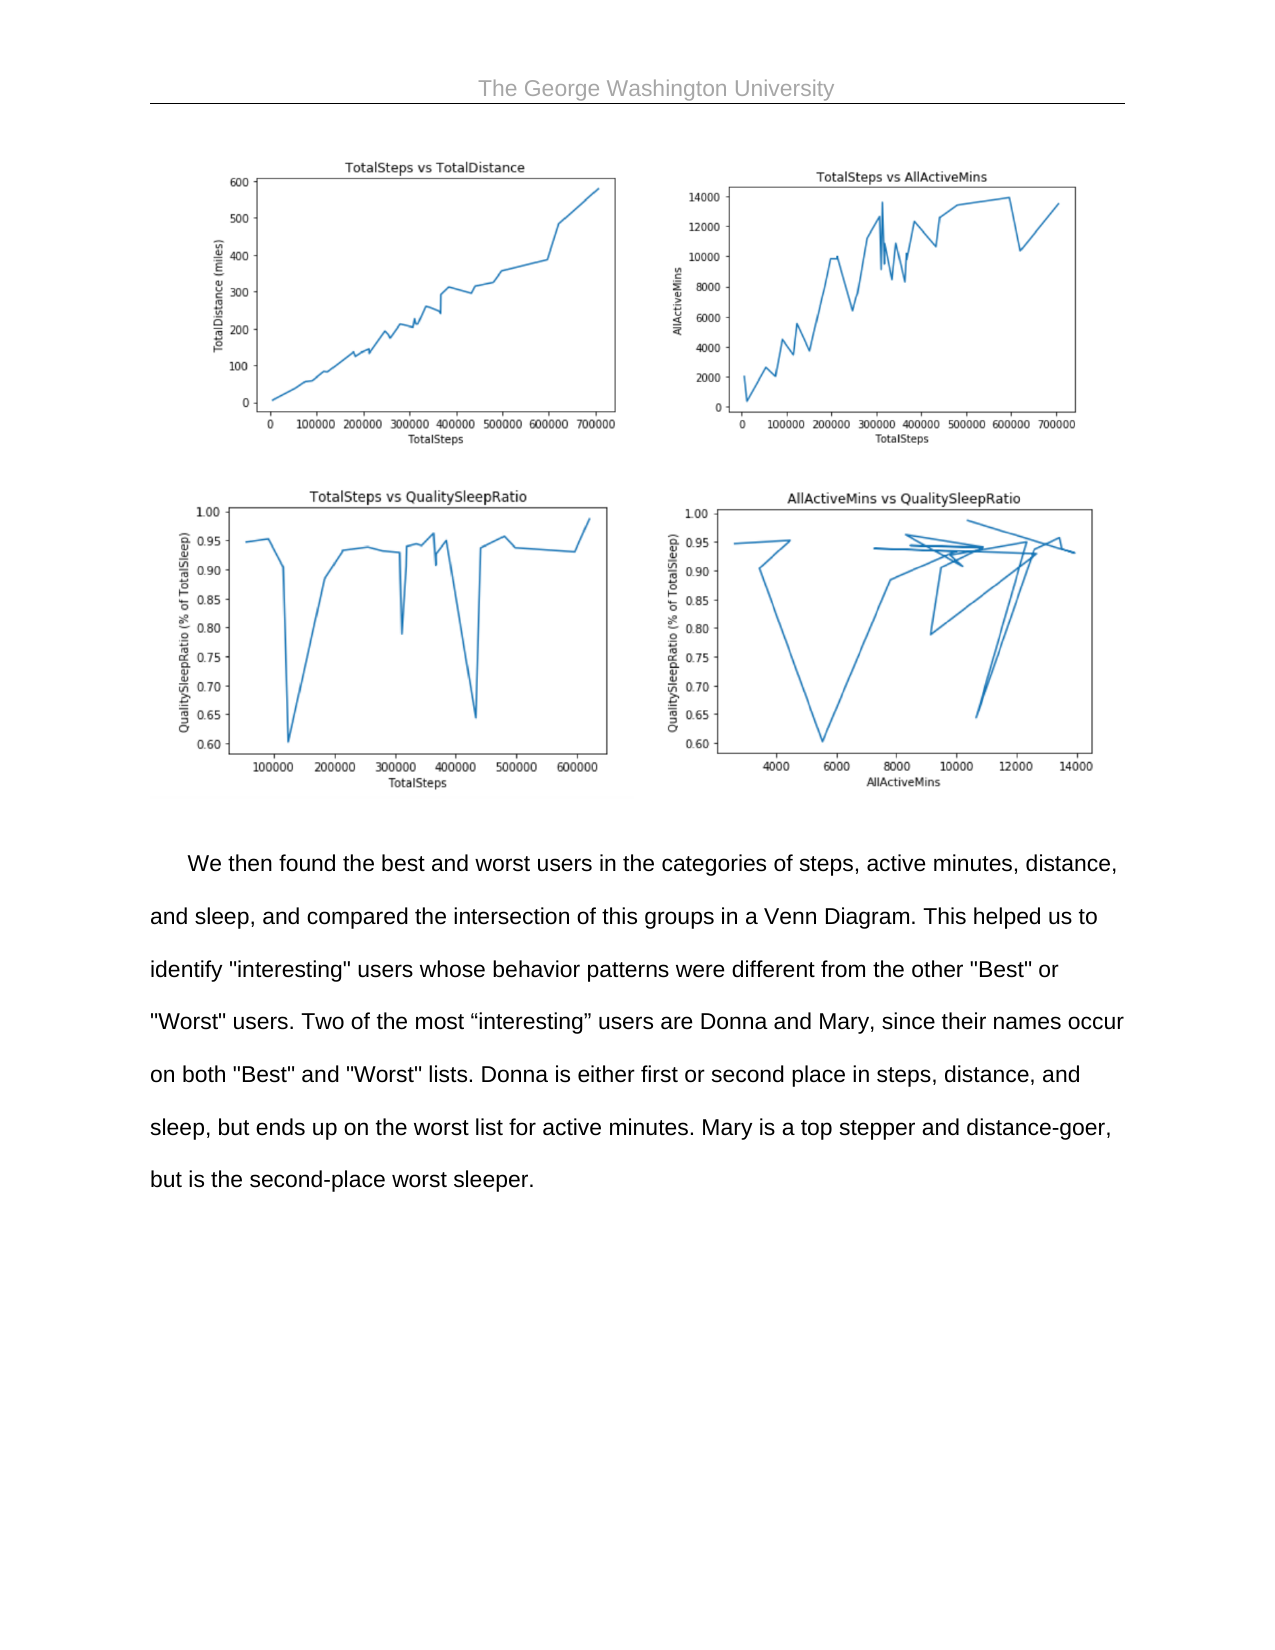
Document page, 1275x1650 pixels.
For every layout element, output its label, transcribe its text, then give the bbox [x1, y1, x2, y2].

picture [187, 150, 1103, 453]
picture [150, 479, 1122, 799]
text We then found the best and worst users in the categories of steps, active minutes, distance, and sleep, and compared the intersection of this groups in a Venn Diagram. This helped us to identify "interesting" users whose behavior patterns were different from the other "Best" or "Worst" users. Two of the most “interesting” users are Donna and Mary, since their names occur on both "Best" and "Worst" lists. Donna is either first or second place in steps, distance, and sleep, but ends up on the worst list for active minutes. Mary is a top stepper and distance-goer, but is the second-place worst sleeper. [150, 850, 1125, 1193]
